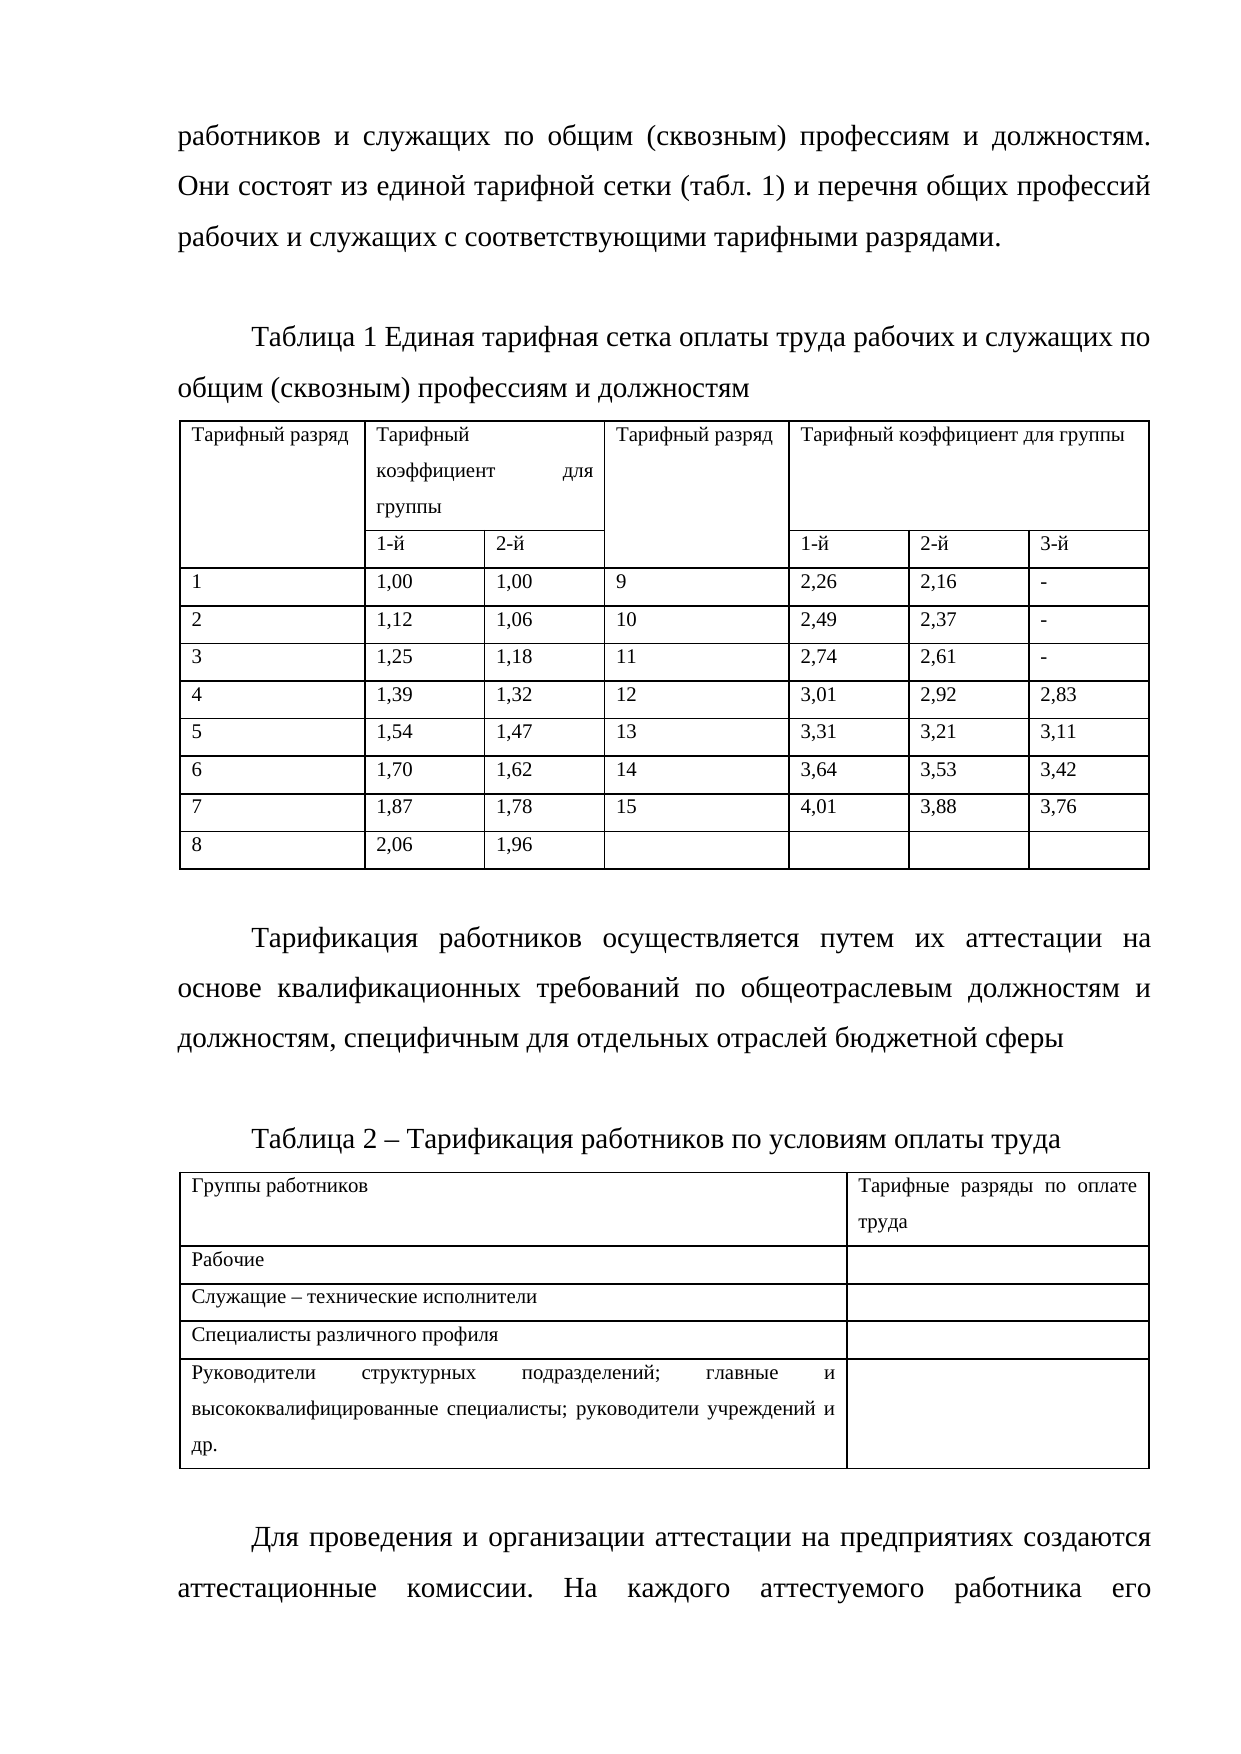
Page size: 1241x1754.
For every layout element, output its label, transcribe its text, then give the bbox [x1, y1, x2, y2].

text Таблица 2 – Тарификация работников по условиям оплаты труда [177, 1121, 1152, 1155]
table_cell 8 [181, 832, 364, 868]
table_cell 7 [181, 795, 364, 831]
table_header Тарифный коэффициент для группы [366, 422, 604, 530]
table_cell 1,87 [366, 795, 484, 831]
table_cell Служащие – технические исполнители [181, 1285, 846, 1320]
table_cell - [1030, 607, 1148, 642]
table_cell 3-й [1030, 531, 1148, 567]
table_cell 11 [605, 644, 788, 680]
table_cell 3,76 [1030, 795, 1148, 831]
table_cell 9 [605, 569, 788, 605]
table_cell 3,31 [790, 719, 908, 755]
table_cell 1,18 [485, 644, 604, 680]
table_cell 1,70 [366, 757, 484, 793]
table_cell [605, 832, 788, 868]
table_cell 4,01 [790, 795, 908, 831]
table_cell 10 [605, 607, 788, 642]
table_cell 3,53 [910, 757, 1028, 793]
text Таблица 1 Единая тарифная сетка оплаты труда рабочих и служащих по общим (сквозным) профессиям и должностям [177, 319, 1152, 403]
table_cell [848, 1360, 1148, 1468]
table_cell 12 [605, 682, 788, 718]
table_cell [910, 832, 1028, 868]
table_cell 1,32 [485, 682, 604, 718]
table_cell 2,16 [910, 569, 1028, 605]
table_cell - [1030, 569, 1148, 605]
table_cell 3 [181, 644, 364, 680]
table_cell 1-й [790, 531, 908, 567]
table_cell 15 [605, 795, 788, 831]
table_cell Рабочие [181, 1247, 846, 1283]
table_cell 3,42 [1030, 757, 1148, 793]
table_cell 1,54 [366, 719, 484, 755]
text Тарификация работников осуществляется путем их аттестации на основе квалификационных требований по общеотраслевым должностям и должностям, специфичным для отдельных отраслей бюджетной сферы [177, 920, 1152, 1054]
table_cell 2,83 [1030, 682, 1148, 718]
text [177, 1519, 1152, 1603]
table_header Тарифный коэффициент для группы [790, 422, 1148, 530]
table_cell 1-й [366, 531, 484, 567]
table_cell 3,64 [790, 757, 908, 793]
table_cell 1,06 [485, 607, 604, 642]
table_cell Специалисты различного профиля [181, 1322, 846, 1358]
table_cell 1,47 [485, 719, 604, 755]
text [177, 118, 1152, 252]
table_cell 2,74 [790, 644, 908, 680]
table_cell 2,49 [790, 607, 908, 642]
table_cell [1030, 832, 1148, 868]
table_cell 1,96 [485, 832, 604, 868]
table_cell 1,00 [485, 569, 604, 605]
table_cell 13 [605, 719, 788, 755]
table_cell [848, 1285, 1148, 1320]
table_cell 1,00 [366, 569, 484, 605]
table_cell [848, 1322, 1148, 1358]
table_cell 3,01 [790, 682, 908, 718]
table_header Тарифный разряд [181, 422, 364, 567]
table_cell [790, 832, 908, 868]
table_cell 1 [181, 569, 364, 605]
table_cell 3,11 [1030, 719, 1148, 755]
table_cell 6 [181, 757, 364, 793]
table_cell 2-й [910, 531, 1028, 567]
table_cell 2,26 [790, 569, 908, 605]
table_cell 1,62 [485, 757, 604, 793]
table_cell 2,37 [910, 607, 1028, 642]
table_cell 1,78 [485, 795, 604, 831]
table_header Группы работников [181, 1173, 846, 1245]
table_cell 1,12 [366, 607, 484, 642]
table_cell 2-й [485, 531, 604, 567]
table_cell 3,21 [910, 719, 1028, 755]
table_cell 2,92 [910, 682, 1028, 718]
table_cell [848, 1247, 1148, 1283]
table_cell 2,61 [910, 644, 1028, 680]
table_cell 2,06 [366, 832, 484, 868]
table_cell 5 [181, 719, 364, 755]
table_cell 1,25 [366, 644, 484, 680]
table_cell 2 [181, 607, 364, 642]
table_cell - [1030, 644, 1148, 680]
table_header Тарифный разряд [605, 422, 788, 567]
table_header Тарифные разряды по оплате труда [848, 1173, 1148, 1245]
table_cell 14 [605, 757, 788, 793]
table_cell 1,39 [366, 682, 484, 718]
table_cell 3,88 [910, 795, 1028, 831]
table_cell Руководители структурных подразделений; главные и высококвалифицированные специалисты; руководители учреждений и др. [181, 1360, 846, 1468]
table_cell 4 [181, 682, 364, 718]
